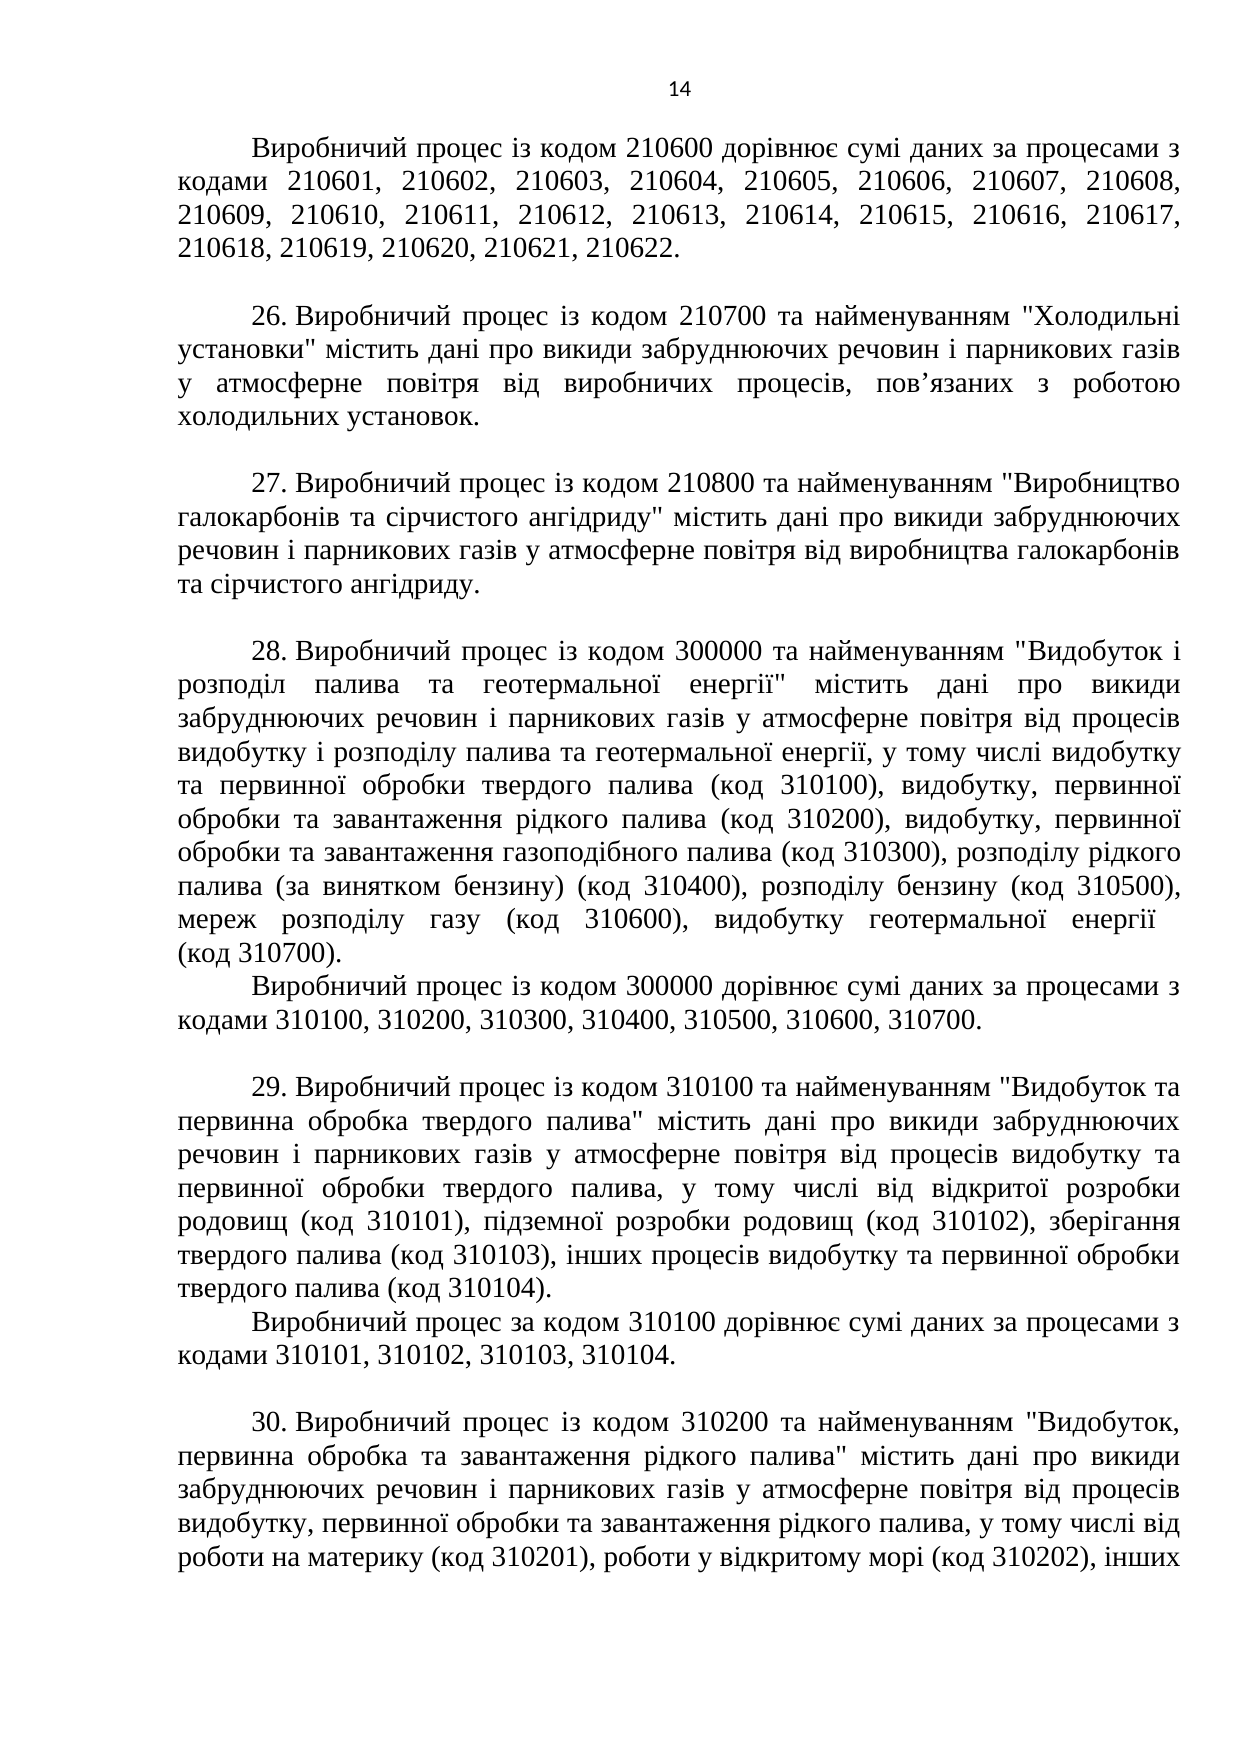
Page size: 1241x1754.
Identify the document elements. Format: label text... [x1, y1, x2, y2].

text 29. Виробничий процес із кодом 310100 та найменуванням "Видобуток та первинна обробка твердого палива" містить дані про викиди забруднюючих речовин і парникових газів у атмосферне повітря від процесів видобутку та первинної обробки твердого палива, у тому числі від відкритої розробки родовищ (код 310101), підземної розробки родовищ (код 310102), зберігання твердого палива (код 310103), інших процесів видобутку та первинної обробки твердого палива (код 310104). [177, 1069, 1181, 1304]
text 27. Виробничий процес із кодом 210800 та найменуванням "Виробництво галокарбонів та сірчистого ангідриду" містить дані про викиди забруднюючих речовин і парникових газів у атмосферне повітря від виробництва галокарбонів та сірчистого ангідриду. [177, 465, 1181, 599]
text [177, 1404, 1181, 1572]
subtitle Виробничий процес із кодом 300000 дорівнює сумі даних за процесами з кодами 310100, 310200, 310300, 310400, 310500, 310600, 310700. [177, 968, 1181, 1036]
text 26. Виробничий процес із кодом 210700 та найменуванням "Холодильні установки" містить дані про викиди забруднюючих речовин і парникових газів у атмосферне повітря від виробничих процесів, пов’язаних з роботою холодильних установок. [177, 298, 1181, 432]
text Виробничий процес із кодом 210600 дорівнює сумі даних за процесами з кодами 210601, 210602, 210603, 210604, 210605, 210606, 210607, 210608, 210609, 210610, 210611, 210612, 210613, 210614, 210615, 210616, 210617, 210618, 210619, 210620, 210621, 210622. [177, 130, 1181, 264]
text Виробничий процес за кодом 310100 дорівнює сумі даних за процесами з кодами 310101, 310102, 310103, 310104. [177, 1304, 1181, 1371]
text 28. Виробничий процес із кодом 300000 та найменуванням "Видобуток і розподіл палива та геотермальної енергії" містить дані про викиди забруднюючих речовин і парникових газів у атмосферне повітря від процесів видобутку і розподілу палива та геотермальної енергії, у тому числі видобутку та первинної обробки твердого палива (код 310100), видобутку, первинної обробки та завантаження рідкого палива (код 310200), видобутку, первинної обробки та завантаження газоподібного палива (код 310300), розподілу рідкого палива (за винятком бензину) (код 310400), розподілу бензину (код 310500), мереж розподілу газу (код 310600), видобутку геотермальної енергії (код 310700). [177, 633, 1181, 968]
